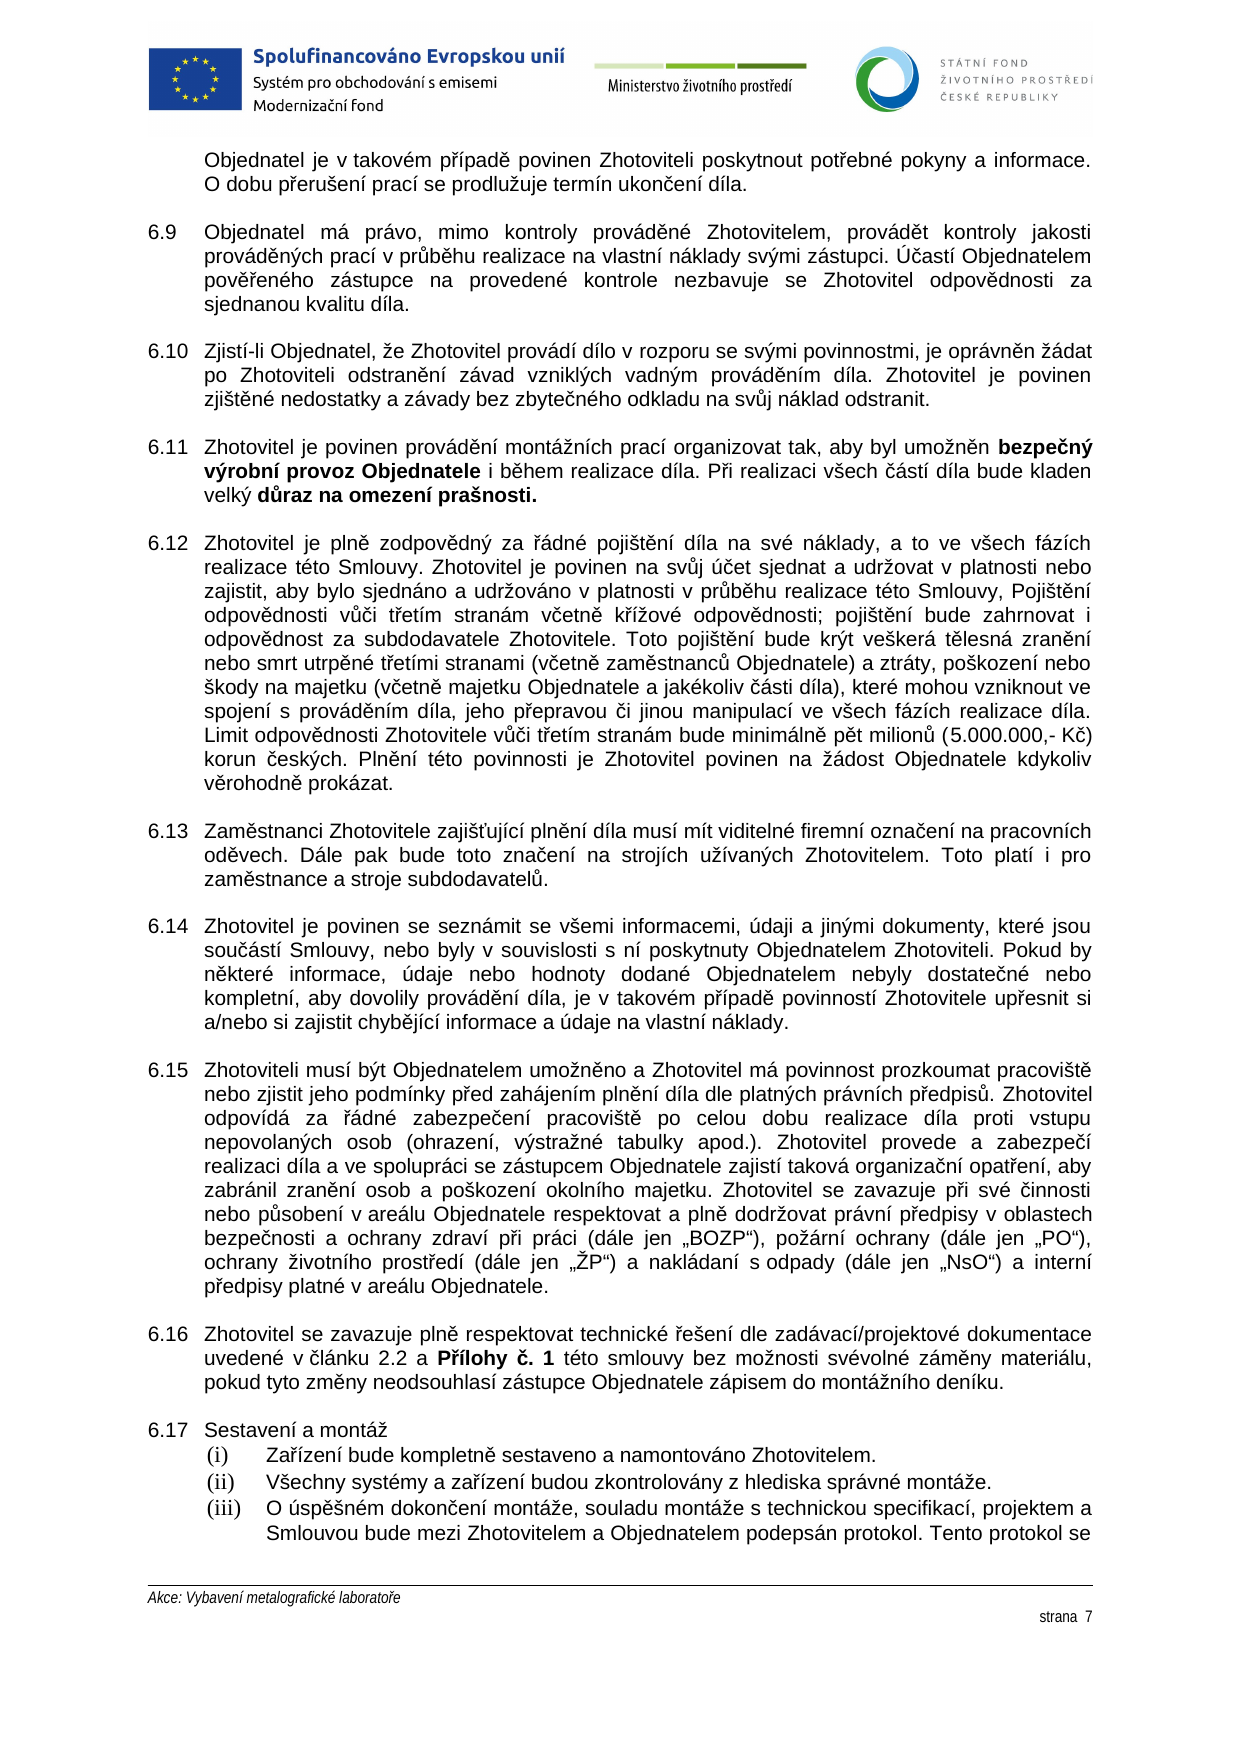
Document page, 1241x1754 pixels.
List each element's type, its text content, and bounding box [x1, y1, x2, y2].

list Zhotovitel je povinen se seznámit se všemi informacemi, údaji a jinými dokumenty, které jsou součástí Smlouvy, nebo byly v souvislosti s ní poskytnuty Objednatelem Zhotoviteli. Pokud by některé informace, údaje nebo hodnoty dodané Objednatelem nebyly dostatečné nebo kompletní, aby dovolily provádění díla, je v takovém případě povinností Zhotovitele upřesnit si a/nebo si zajistit chybějící informace a údaje na vlastní náklady. [148, 914, 1093, 1034]
picture [147, 21, 1093, 137]
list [148, 148, 1093, 196]
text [207, 1494, 1093, 1544]
list Sestavení a montáž [148, 1417, 1093, 1441]
list Zhotovitel je plně zodpovědný za řádné pojištění díla na své náklady, a to ve všech fázích realizace této Smlouvy. Zhotovitel je povinen na svůj účet sjednat a udržovat v platnosti nebo zajistit, aby bylo sjednáno a udržováno v platnosti v průběhu realizace této Smlouvy, Pojištění odpovědnosti vůči třetím stranám včetně křížové odpovědnosti; pojištění bude zahrnovat i odpovědnost za subdodavatele Zhotovitele. Toto pojištění bude krýt veškerá tělesná zranění nebo smrt utrpěné třetími stranami (včetně zaměstnanců Objednatele) a ztráty, poškození nebo škody na majetku (včetně majetku Objednatele a jakékoliv části díla), které mohou vzniknout ve spojení s prováděním díla, jeho přepravou či jinou manipulací ve všech fázích realizace díla. Limit odpovědnosti Zhotovitele vůči třetím stranám bude minimálně pět milionů (5.000.000,- Kč) korun českých. Plnění této povinnosti je Zhotovitel povinen na žádost Objednatele kdykoliv věrohodně prokázat. [148, 531, 1093, 794]
text Všechny systémy a zařízení budou zkontrolovány z hlediska správné montáže. [207, 1468, 1093, 1494]
list Zhotovitel je povinen provádění montážních prací organizovat tak, aby byl umožněn bezpečný výrobní provoz Objednatele i během realizace díla. Při realizaci všech částí díla bude kladen velký důraz na omezení prašnosti. [148, 435, 1093, 507]
list Zhotoviteli musí být Objednatelem umožněno a Zhotovitel má povinnost prozkoumat pracoviště nebo zjistit jeho podmínky před zahájením plnění díla dle platných právních předpisů. Zhotovitel odpovídá za řádné zabezpečení pracoviště po celou dobu realizace díla proti vstupu nepovolaných osob (ohrazení, výstražné tabulky apod.). Zhotovitel provede a zabezpečí realizaci díla a ve spolupráci se zástupcem Objednatele zajistí taková organizační opatření, aby zabránil zranění osob a poškození okolního majetku. Zhotovitel se zavazuje při své činnosti nebo působení v areálu Objednatele respektovat a plně dodržovat právní předpisy v oblastech bezpečnosti a ochrany zdraví při práci (dále jen „BOZP“), požární ochrany (dále jen „PO“), ochrany životního prostředí (dále jen „ŽP“) a nakládaní s odpady (dále jen „NsO“) a interní předpisy platné v areálu Objednatele. [148, 1058, 1093, 1298]
list Zaměstnanci Zhotovitele zajišťující plnění díla musí mít viditelné firemní označení na pracovních oděvech. Dále pak bude toto značení na strojích užívaných Zhotovitelem. Toto platí i pro zaměstnance a stroje subdodavatelů. [148, 818, 1093, 890]
list Zařízení bude kompletně sestaveno a namontováno Zhotovitelem. [207, 1441, 1093, 1468]
list Zhotovitel se zavazuje plně respektovat technické řešení dle zadávací/projektové dokumentace uvedené v článku 2.2 a Přílohy č. 1 této smlouvy bez možnosti svévolné záměny materiálu, pokud tyto změny neodsouhlasí zástupce Objednatele zápisem do montážního deníku. [148, 1322, 1093, 1393]
list Objednatel má právo, mimo kontroly prováděné Zhotovitelem, provádět kontroly jakosti prováděných prací v průběhu realizace na vlastní náklady svými zástupci. Účastí Objednatelem pověřeného zástupce na provedené kontrole nezbavuje se Zhotovitel odpovědnosti za sjednanou kvalitu díla. [148, 219, 1093, 315]
list Zjistí-li Objednatel, že Zhotovitel provádí dílo v rozporu se svými povinnostmi, je oprávněn žádat po Zhotoviteli odstranění závad vzniklých vadným prováděním díla. Zhotovitel je povinen zjištěné nedostatky a závady bez zbytečného odkladu na svůj náklad odstranit. [148, 339, 1093, 411]
